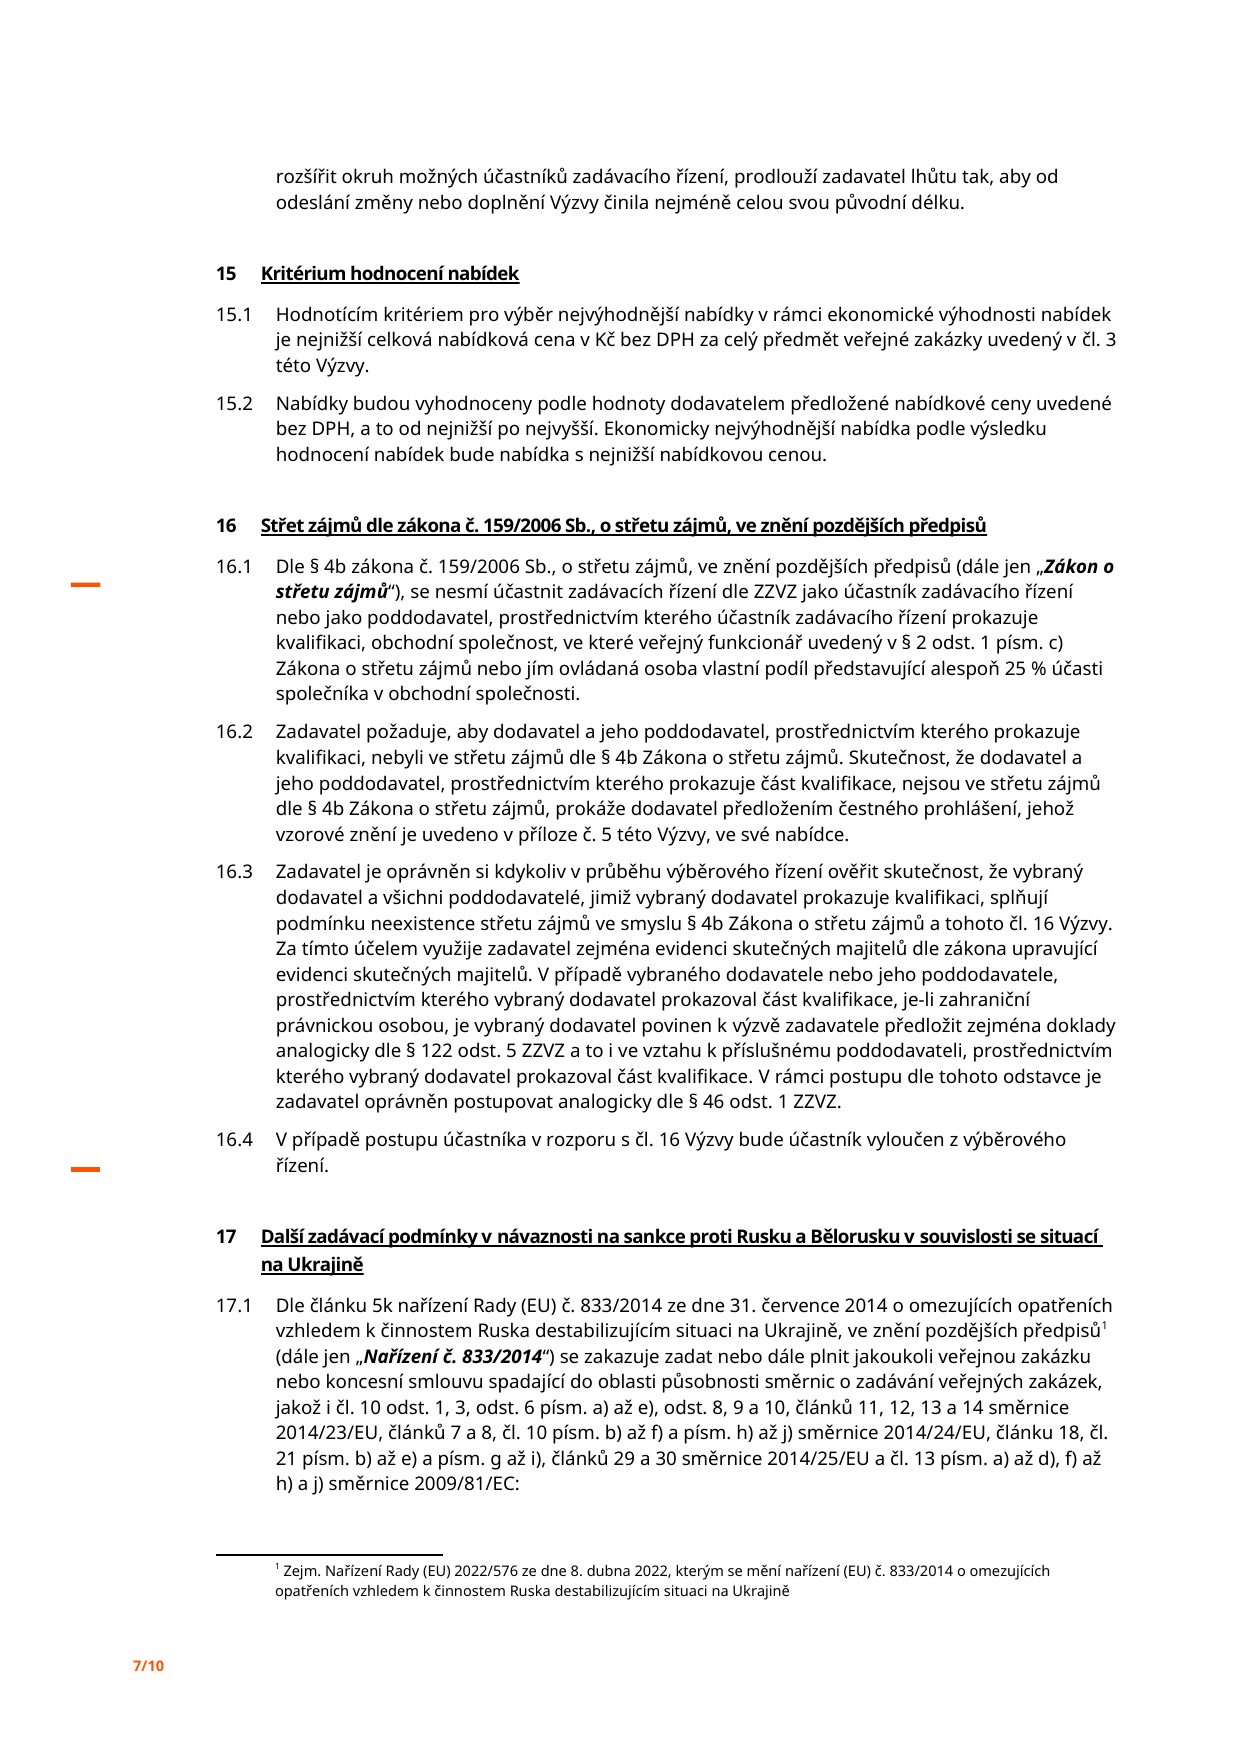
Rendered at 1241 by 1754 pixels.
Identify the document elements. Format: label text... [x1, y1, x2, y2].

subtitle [216, 164, 1122, 215]
subtitle Dle článku 5k nařízení Rady (EU) č. 833/2014 ze dne 31. července 2014 o omezujících opatřeních vzhledem k činnostem Ruska destabilizujícím situaci na Ukrajině, ve znění pozdějších předpisů (dále jen „Nařízení č. 833/2014“) se zakazuje zadat nebo dále plnit jakoukoli veřejnou zakázku nebo koncesní smlouvu spadající do oblasti působnosti směrnic o zadávání veřejných zakázek, jakož i čl. 10 odst. 1, 3, odst. 6 písm. a) až e), odst. 8, 9 a 10, článků 11, 12, 13 a 14 směrnice 2014/23/EU, článků 7 a 8, čl. 10 písm. b) až f) a písm. h) až j) směrnice 2014/24/EU, článku 18, čl. 21 písm. b) až e) a písm. g až i), článků 29 a 30 směrnice 2014/25/EU a čl. 13 písm. a) až d), f) až h) a j) směrnice 2009/81/EC: [216, 1292, 1122, 1496]
subtitle Hodnotícím kritériem pro výběr nejvýhodnější nabídky v rámci ekonomické výhodnosti nabídek je nejnižší celková nabídková cena v Kč bez DPH za celý předmět veřejné zakázky uvedený v čl. 3 této Výzvy. [216, 301, 1122, 378]
subtitle Střet zájmů dle zákona č. 159/2006 Sb., o střetu zájmů, ve znění pozdějších předpisů [216, 513, 1122, 538]
subtitle Zadavatel je oprávněn si kdykoliv v průběhu výběrového řízení ověřit skutečnost, že vybraný dodavatel a všichni poddodavatelé, jimiž vybraný dodavatel prokazuje kvalifikaci, splňují podmínku neexistence střetu zájmů ve smyslu § 4b Zákona o střetu zájmů a tohoto čl. 16 Výzvy. Za tímto účelem využije zadavatel zejména evidenci skutečných majitelů dle zákona upravující evidenci skutečných majitelů. V případě vybraného dodavatele nebo jeho poddodavatele, prostřednictvím kterého vybraný dodavatel prokazoval část kvalifikace, je-li zahraniční právnickou osobou, je vybraný dodavatel povinen k výzvě zadavatele předložit zejména doklady analogicky dle § 122 odst. 5 ZZVZ a to i ve vztahu k příslušnému poddodavateli, prostřednictvím kterého vybraný dodavatel prokazoval část kvalifikace. V rámci postupu dle tohoto odstavce je zadavatel oprávněn postupovat analogicky dle § 46 odst. 1 ZZVZ. [216, 859, 1122, 1114]
subtitle Kritérium hodnocení nabídek [216, 261, 1122, 286]
subtitle V případě postupu účastníka v rozporu s čl. 16 Výzvy bude účastník vyloučen z výběrového řízení. [216, 1127, 1122, 1178]
subtitle Další zadávací podmínky v návaznosti na sankce proti Rusku a Bělorusku v souvislosti se situací na Ukrajině [216, 1223, 1122, 1277]
subtitle Dle § 4b zákona č. 159/2006 Sb., o střetu zájmů, ve znění pozdějších předpisů (dále jen „Zákon o střetu zájmů“), se nesmí účastnit zadávacích řízení dle ZZVZ jako účastník zadávacího řízení nebo jako poddodavatel, prostřednictvím kterého účastník zadávacího řízení prokazuje kvalifikaci, obchodní společnost, ve které veřejný funkcionář uvedený v § 2 odst. 1 písm. c) Zákona o střetu zájmů nebo jím ovládaná osoba vlastní podíl představující alespoň 25 % účasti společníka v obchodní společnosti. [216, 553, 1122, 706]
subtitle Nabídky budou vyhodnoceny podle hodnoty dodavatelem předložené nabídkové ceny uvedené bez DPH, a to od nejnižší po nejvyšší. Ekonomicky nejvýhodnější nabídka podle výsledku hodnocení nabídek bude nabídka s nejnižší nabídkovou cenou. [216, 390, 1122, 467]
subtitle Zadavatel požaduje, aby dodavatel a jeho poddodavatel, prostřednictvím kterého prokazuje kvalifikaci, nebyli ve střetu zájmů dle § 4b Zákona o střetu zájmů. Skutečnost, že dodavatel a jeho poddodavatel, prostřednictvím kterého prokazuje část kvalifikace, nejsou ve střetu zájmů dle § 4b Zákona o střetu zájmů, prokáže dodavatel předložením čestného prohlášení, jehož vzorové znění je uvedeno v příloze č. 5 této Výzvy, ve své nabídce. [216, 719, 1122, 846]
